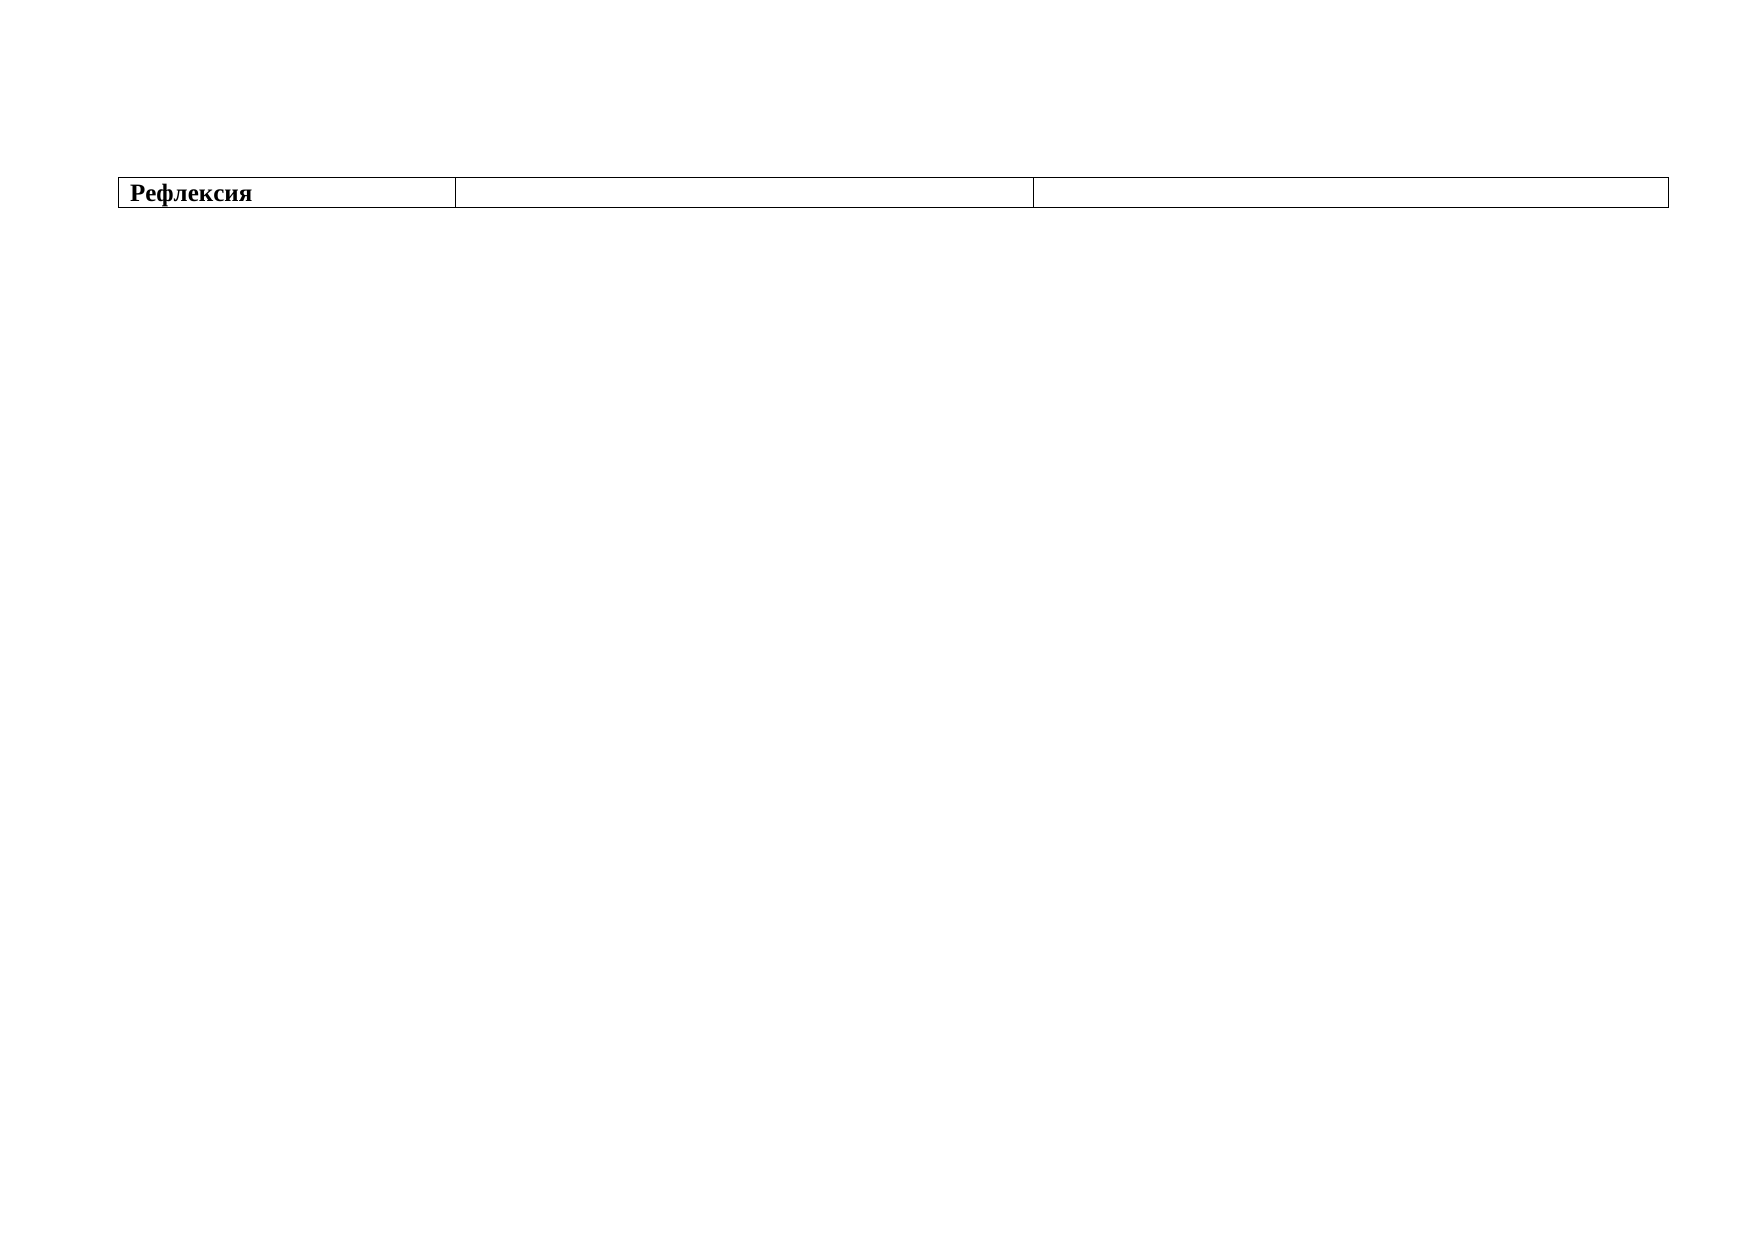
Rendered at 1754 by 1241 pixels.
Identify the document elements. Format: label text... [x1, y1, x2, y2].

table_cell [1034, 178, 1668, 207]
table_cell [456, 178, 467, 207]
table_cell [1022, 178, 1033, 207]
